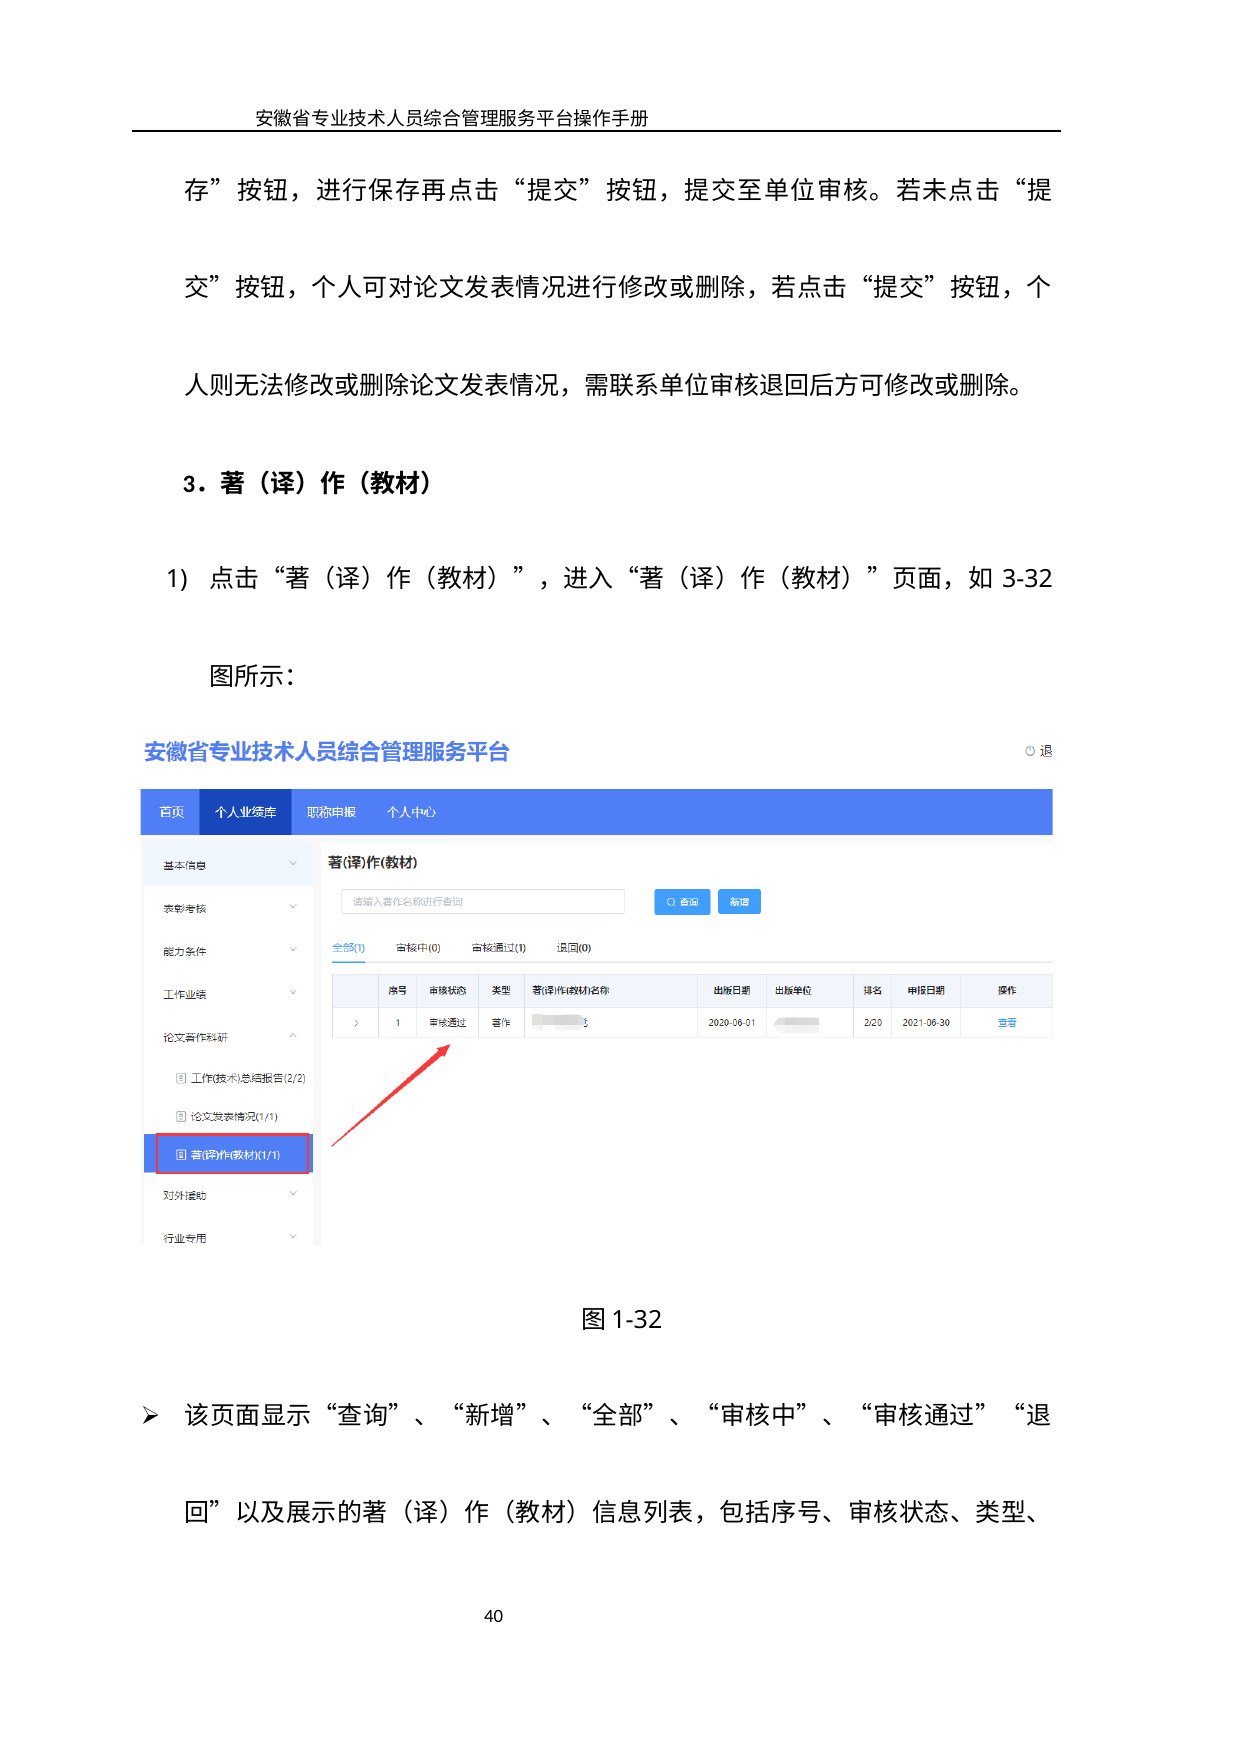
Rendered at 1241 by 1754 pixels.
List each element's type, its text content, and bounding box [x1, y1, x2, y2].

list 点击“著（译）作（教材）”，进入“著（译）作（教材）”页面，如3-32图所示： [166, 544, 1053, 707]
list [141, 156, 1053, 416]
picture [140, 737, 1053, 1245]
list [141, 1381, 1053, 1543]
subtitle 著（译）作（教材） [141, 449, 1053, 514]
text 图1-32 [191, 1285, 1053, 1350]
